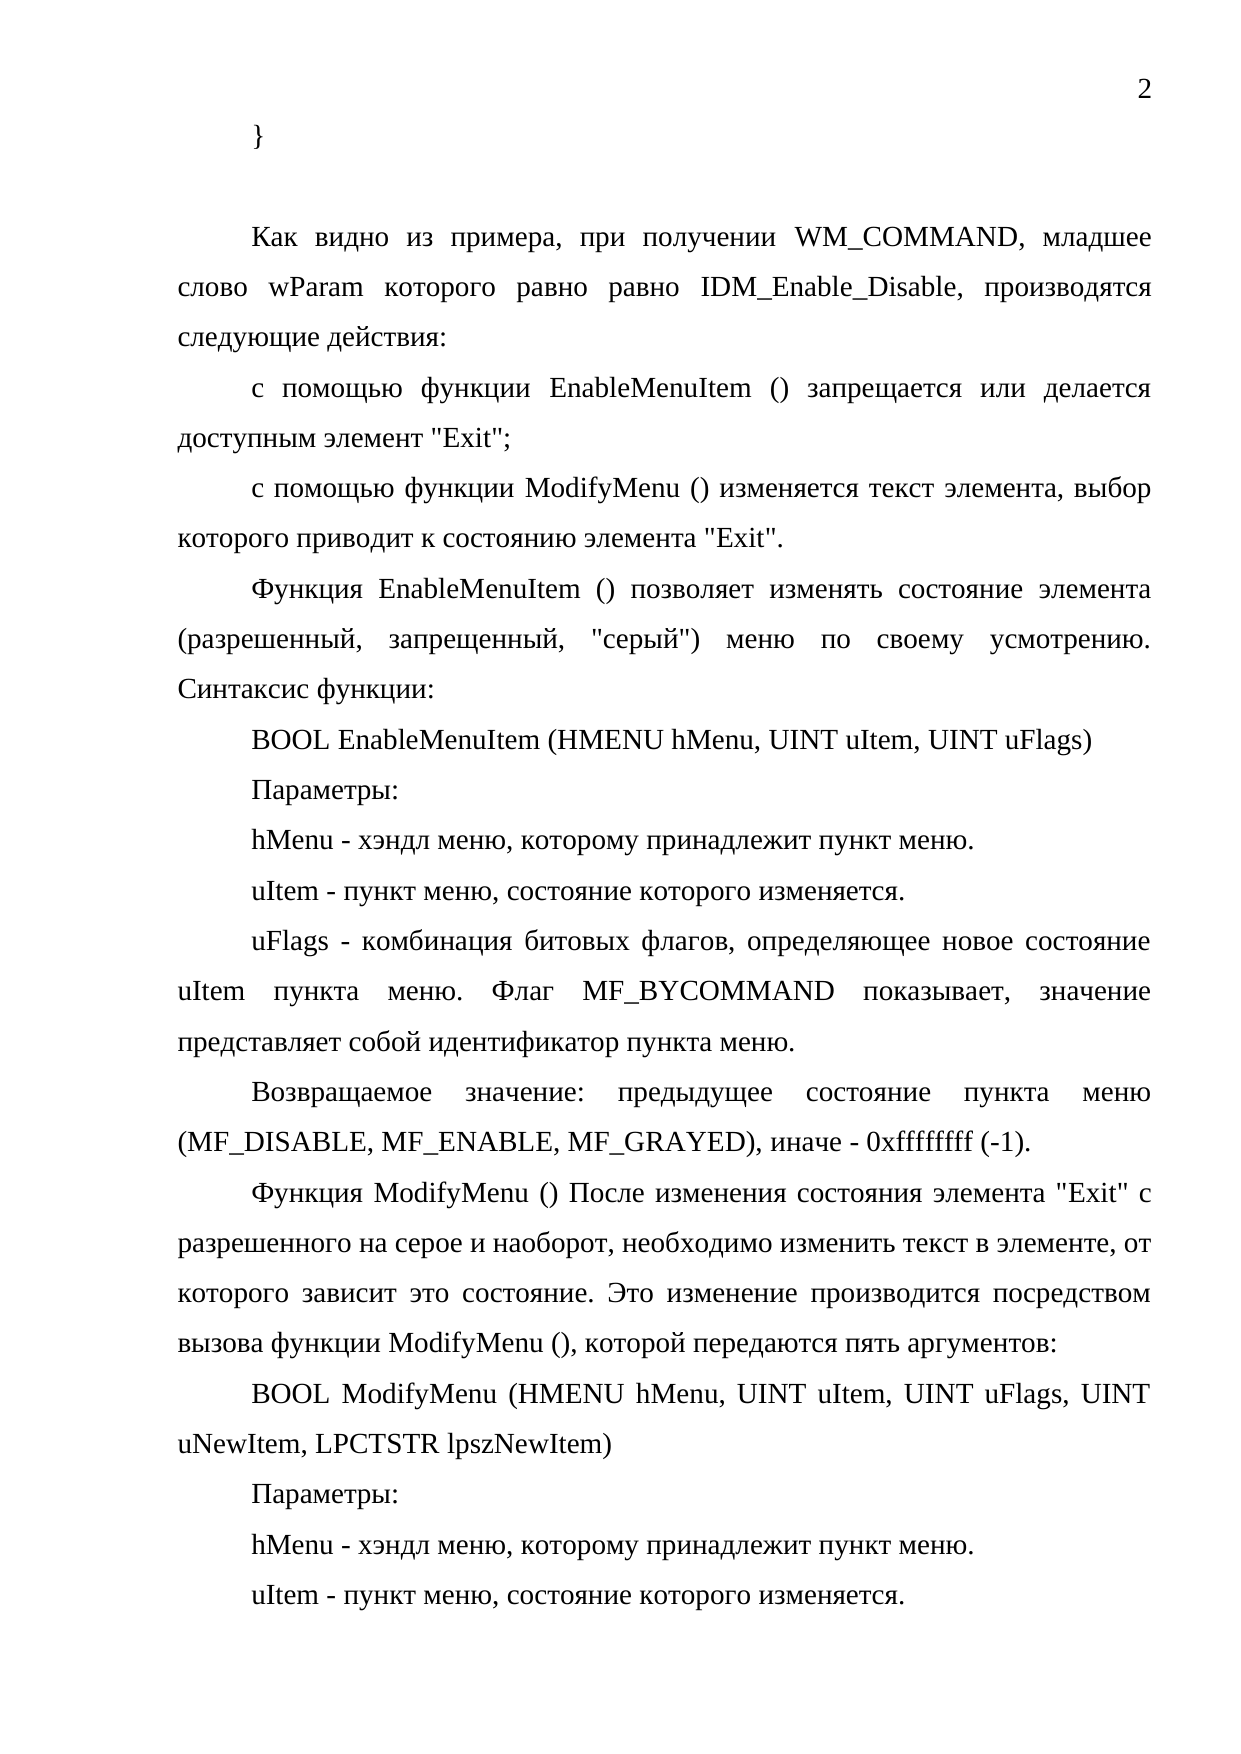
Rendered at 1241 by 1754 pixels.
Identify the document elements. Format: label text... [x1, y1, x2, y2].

text BOOL EnableMenuItem (HMENU hMenu, UINT uItem, UINT uFlags) [177, 722, 1152, 755]
text uFlags - комбинация битовых флагов, определяющее новое состояние uItem пункта меню. Флаг MF_BYCOMMAND показывает, значение представляет собой идентификатор пункта меню. [177, 923, 1152, 1057]
text uItem - пункт меню, состояние которого изменяется. [177, 873, 1152, 906]
text Функция ModifyMenu () После изменения состояния элемента "Exit" с разрешенного на серое и наоборот, необходимо изменить текст в элементе, от которого зависит это состояние. Это изменение производится посредством вызова функции ModifyMenu (), которой передаются пять аргументов: [177, 1175, 1152, 1359]
text hMenu - хэндл меню, которому принадлежит пункт меню. [177, 822, 1152, 856]
text с помощью функции ModifyMenu () изменяется текст элемента, выбор которого приводит к состоянию элемента "Exit". [177, 470, 1152, 554]
text Как видно из примера, при получении WM_COMMAND, младшее слово wParam которого равно равно IDM_Enable_Disable, производятся следующие действия: [177, 219, 1152, 353]
text hMenu - хэндл меню, которому принадлежит пункт меню. [177, 1527, 1152, 1560]
text с помощью функции EnableMenuItem () запрещается или делается доступным элемент "Exit"; [177, 370, 1152, 453]
text Параметры: [177, 1477, 1152, 1510]
text Параметры: [177, 772, 1152, 806]
text Функция EnableMenuItem () позволяет изменять состояние элемента (разрешенный, запрещенный, "серый") меню по своему усмотрению. Синтаксис функции: [177, 571, 1152, 705]
text BOOL ModifyMenu (HMENU hMenu, UINT uItem, UINT uFlags, UINT uNewItem, LPCTSTR lpszNewItem) [177, 1376, 1152, 1460]
text } [177, 118, 1152, 152]
text Возвращаемое значение: предыдущее состояние пункта меню (MF_DISABLE, MF_ENABLE, MF_GRAYED), иначе - 0хffffffff (-1). [177, 1074, 1152, 1158]
text uItem - пункт меню, состояние которого изменяется. [177, 1577, 1152, 1611]
